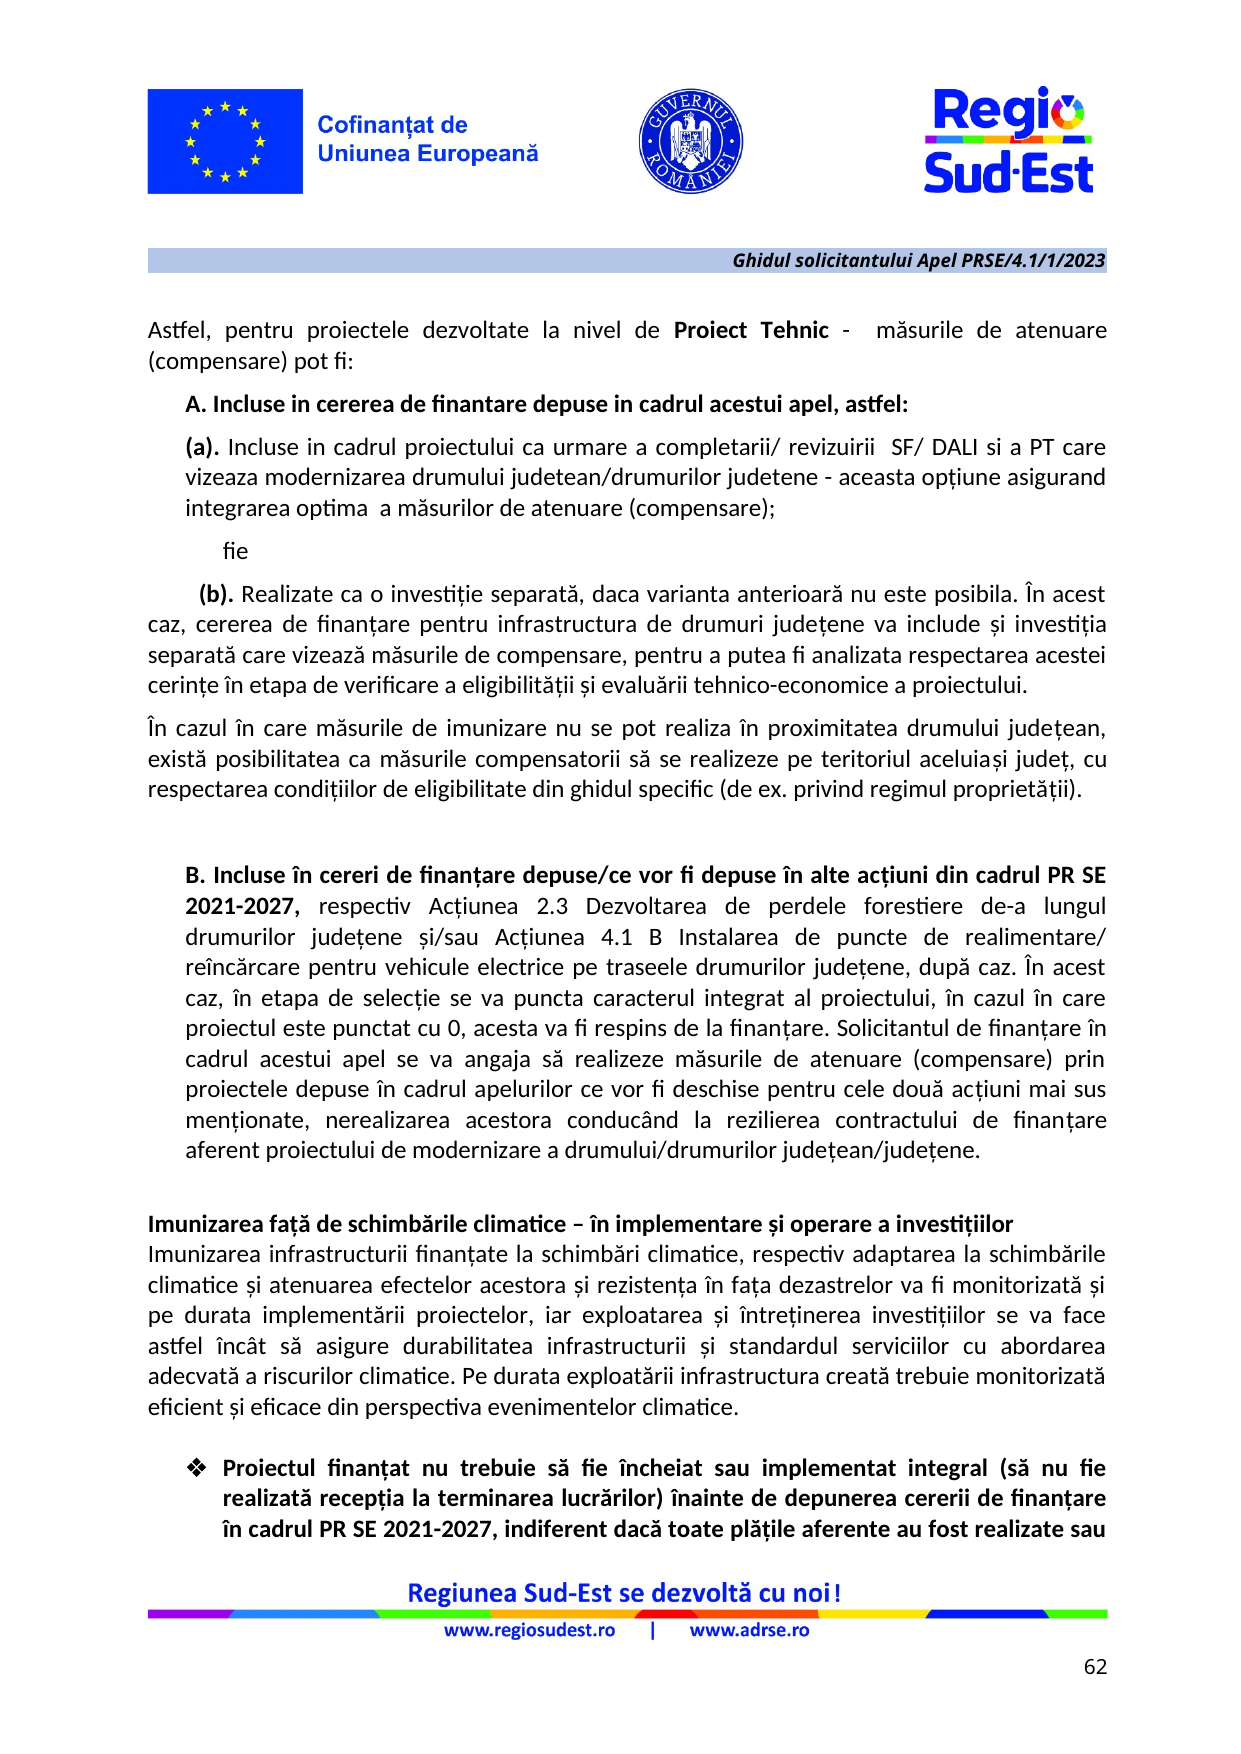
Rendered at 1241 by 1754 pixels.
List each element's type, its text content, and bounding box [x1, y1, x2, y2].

text În cazul în care măsurile de imunizare nu se pot realiza în proximitatea drumului judeţean, există posibilitatea ca măsurile compensatorii să se realizeze pe teritoriul aceluiaşi judeţ, cu respectarea condiţiilor de eligibilitate din ghidul specific (de ex. privind regimul proprietăţii). [148, 712, 1107, 804]
text A. Incluse in cererea de finantare depuse in cadrul acestui apel, astfel: [185, 388, 1107, 418]
text (a). Incluse in cadrul proiectului ca urmare a completarii/ revizuirii SF/ DALI si a PT care vizeaza modernizarea drumului judetean/drumurilor judetene - aceasta opțiune asigurand integrarea optima a măsurilor de atenuare (compensare); [185, 431, 1107, 522]
list fie [223, 535, 1107, 565]
text (b). Realizate ca o investiție separată, daca varianta anterioară nu este posibila. În acest caz, cererea de finanţare pentru infrastructura de drumuri judeţene va include şi investiţia separată care vizează măsurile de compensare, pentru a putea fi analizata respectarea acestei cerinţe în etapa de verificare a eligibilităţii şi evaluării tehnico-economice a proiectului. [148, 578, 1107, 700]
text B. Incluse în cereri de finanţare depuse/ce vor fi depuse în alte acţiuni din cadrul PR SE 2021-2027, respectiv Acţiunea 2.3 Dezvoltarea de perdele forestiere de-a lungul drumurilor județene şi/sau Acţiunea 4.1 B Instalarea de puncte de realimentare/ reîncărcare pentru vehicule electrice pe traseele drumurilor județene, după caz. În acest caz, în etapa de selecţie se va puncta caracterul integrat al proiectului, în cazul în care proiectul este punctat cu 0, acesta va fi respins de la finanţare. Solicitantul de finanţare în cadrul acestui apel se va angaja să realizeze măsurile de atenuare (compensare) prin proiectele depuse în cadrul apelurilor ce vor fi deschise pentru cele două acţiuni mai sus menţionate, nerealizarea acestora conducând la rezilierea contractului de finanţare aferent proiectului de modernizare a drumului/drumurilor judeţean/judeţene. [185, 859, 1107, 1165]
picture [147, 86, 1093, 195]
picture [147, 1582, 1108, 1640]
text Imunizarea față de schimbările climatice – în implementare și operare a investițiilor [148, 1208, 1107, 1238]
text Imunizarea infrastructurii finanțate la schimbări climatice, respectiv adaptarea la schimbările climatice și atenuarea efectelor acestora și rezistența în fața dezastrelor va fi monitorizată și pe durata implementării proiectelor, iar exploatarea și întreținerea investițiilor se va face astfel încât să asigure durabilitatea infrastructurii și standardul serviciilor cu abordarea adecvată a riscurilor climatice. Pe durata exploatării infrastructura creată trebuie monitorizată eficient și eficace din perspectiva evenimentelor climatice. [148, 1238, 1107, 1421]
list Astfel, pentru proiectele dezvoltate la nivel de Proiect Tehnic - măsurile de atenuare (compensare) pot fi: [148, 314, 1107, 375]
